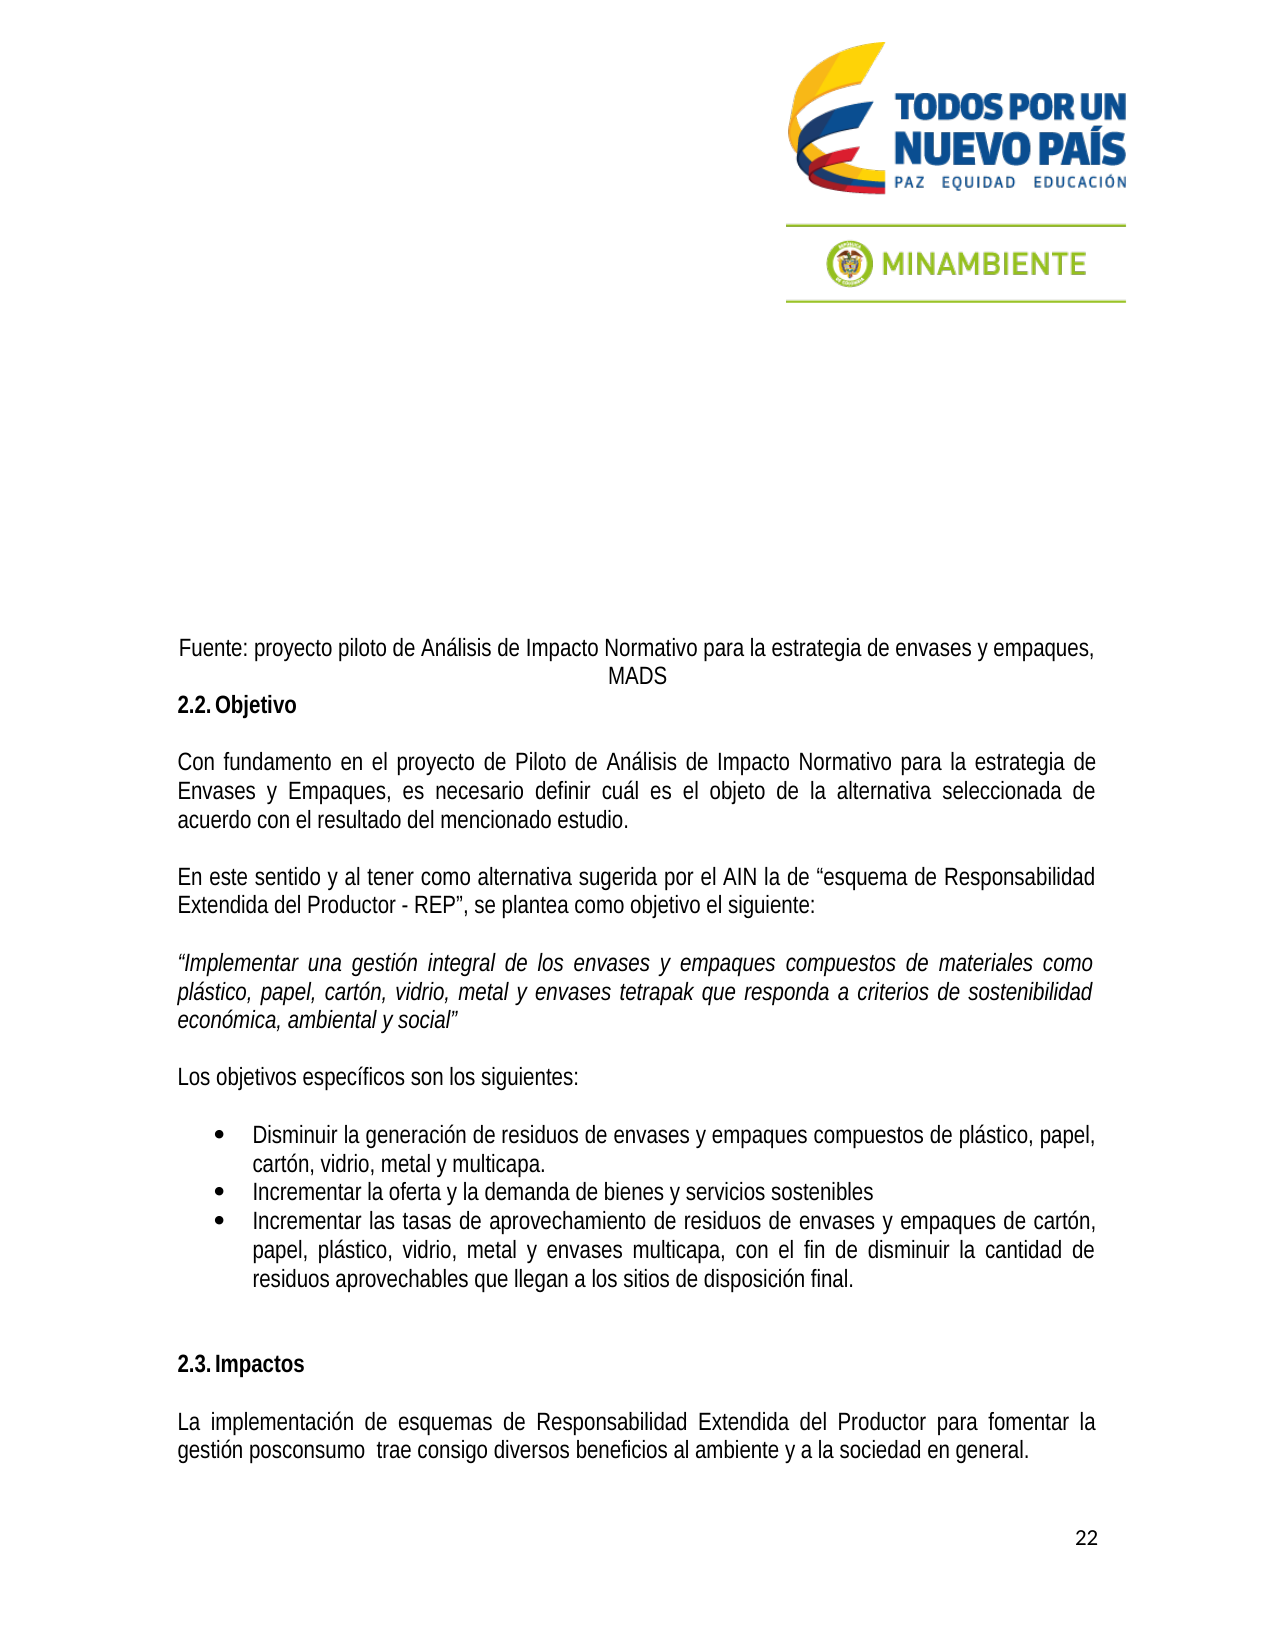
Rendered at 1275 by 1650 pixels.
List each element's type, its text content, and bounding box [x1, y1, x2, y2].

text Fuente: proyecto piloto de Análisis de Impacto Normativo para la estrategia de envases y empaques, MADS [177, 633, 1098, 690]
text Con fundamento en el proyecto de Piloto de Análisis de Impacto Normativo para la estrategia de Envases y Empaques, es necesario definir cuál es el objeto de la alternativa seleccionada de acuerdo con el resultado del mencionado estudio. [177, 747, 1098, 833]
text “Implementar una gestión integral de los envases y empaques compuestos de materiales como plástico, papel, cartón, vidrio, metal y envases tetrapak que responda a criterios de sostenibilidad económica, ambiental y social” [177, 948, 1098, 1034]
text La implementación de esquemas de Responsabilidad Extendida del Productor para fomentar la gestión posconsumo trae consigo diversos beneficios al ambiente y a la sociedad en general. [177, 1407, 1098, 1464]
list Incrementar las tasas de aprovechamiento de residuos de envases y empaques de cartón, papel, plástico, vidrio, metal y envases multicapa, con el fin de disminuir la cantidad de residuos aprovechables que llegan a los sitios de disposición final. [215, 1206, 1098, 1292]
subtitle Objetivo [177, 690, 1098, 719]
text Los objetivos específicos son los siguientes: [177, 1062, 1098, 1091]
list Incrementar la oferta y la demanda de bienes y servicios sostenibles [215, 1177, 1098, 1206]
subtitle Impactos [177, 1349, 1098, 1378]
list Disminuir la generación de residuos de envases y empaques compuestos de plástico, papel, cartón, vidrio, metal y multicapa. [215, 1120, 1098, 1177]
picture [785, 42, 1127, 303]
text En este sentido y al tener como alternativa sugerida por el AIN la de “esquema de Responsabilidad Extendida del Productor - REP”, se plantea como objetivo el siguiente: [177, 862, 1098, 919]
